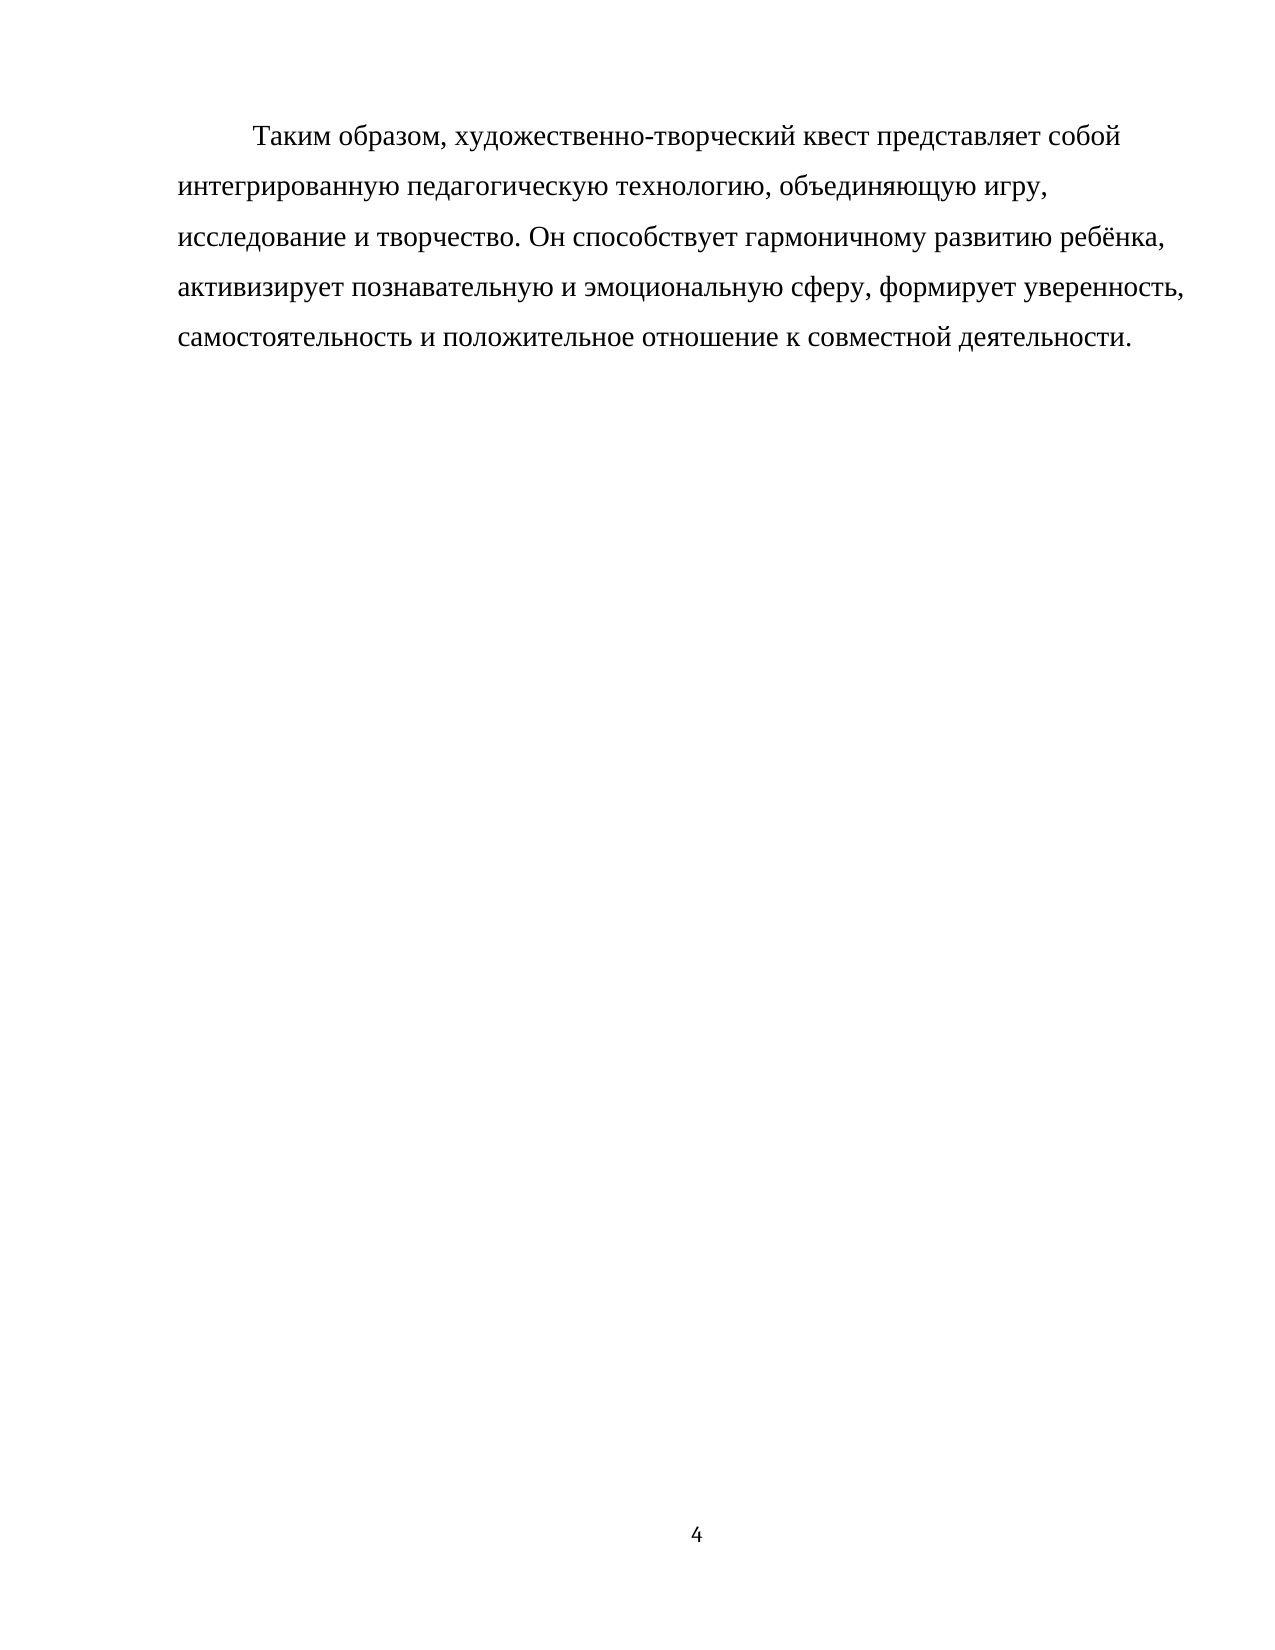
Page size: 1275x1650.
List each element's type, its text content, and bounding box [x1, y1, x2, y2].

text Таким образом, художественно-творческий квест представляет собой интегрированную педагогическую технологию, объединяющую игру, исследование и творчество. Он способствует гармоничному развитию ребёнка, активизирует познавательную и эмоциональную сферу, формирует уверенность, самостоятельность и положительное отношение к совместной деятельности. [177, 118, 1216, 353]
